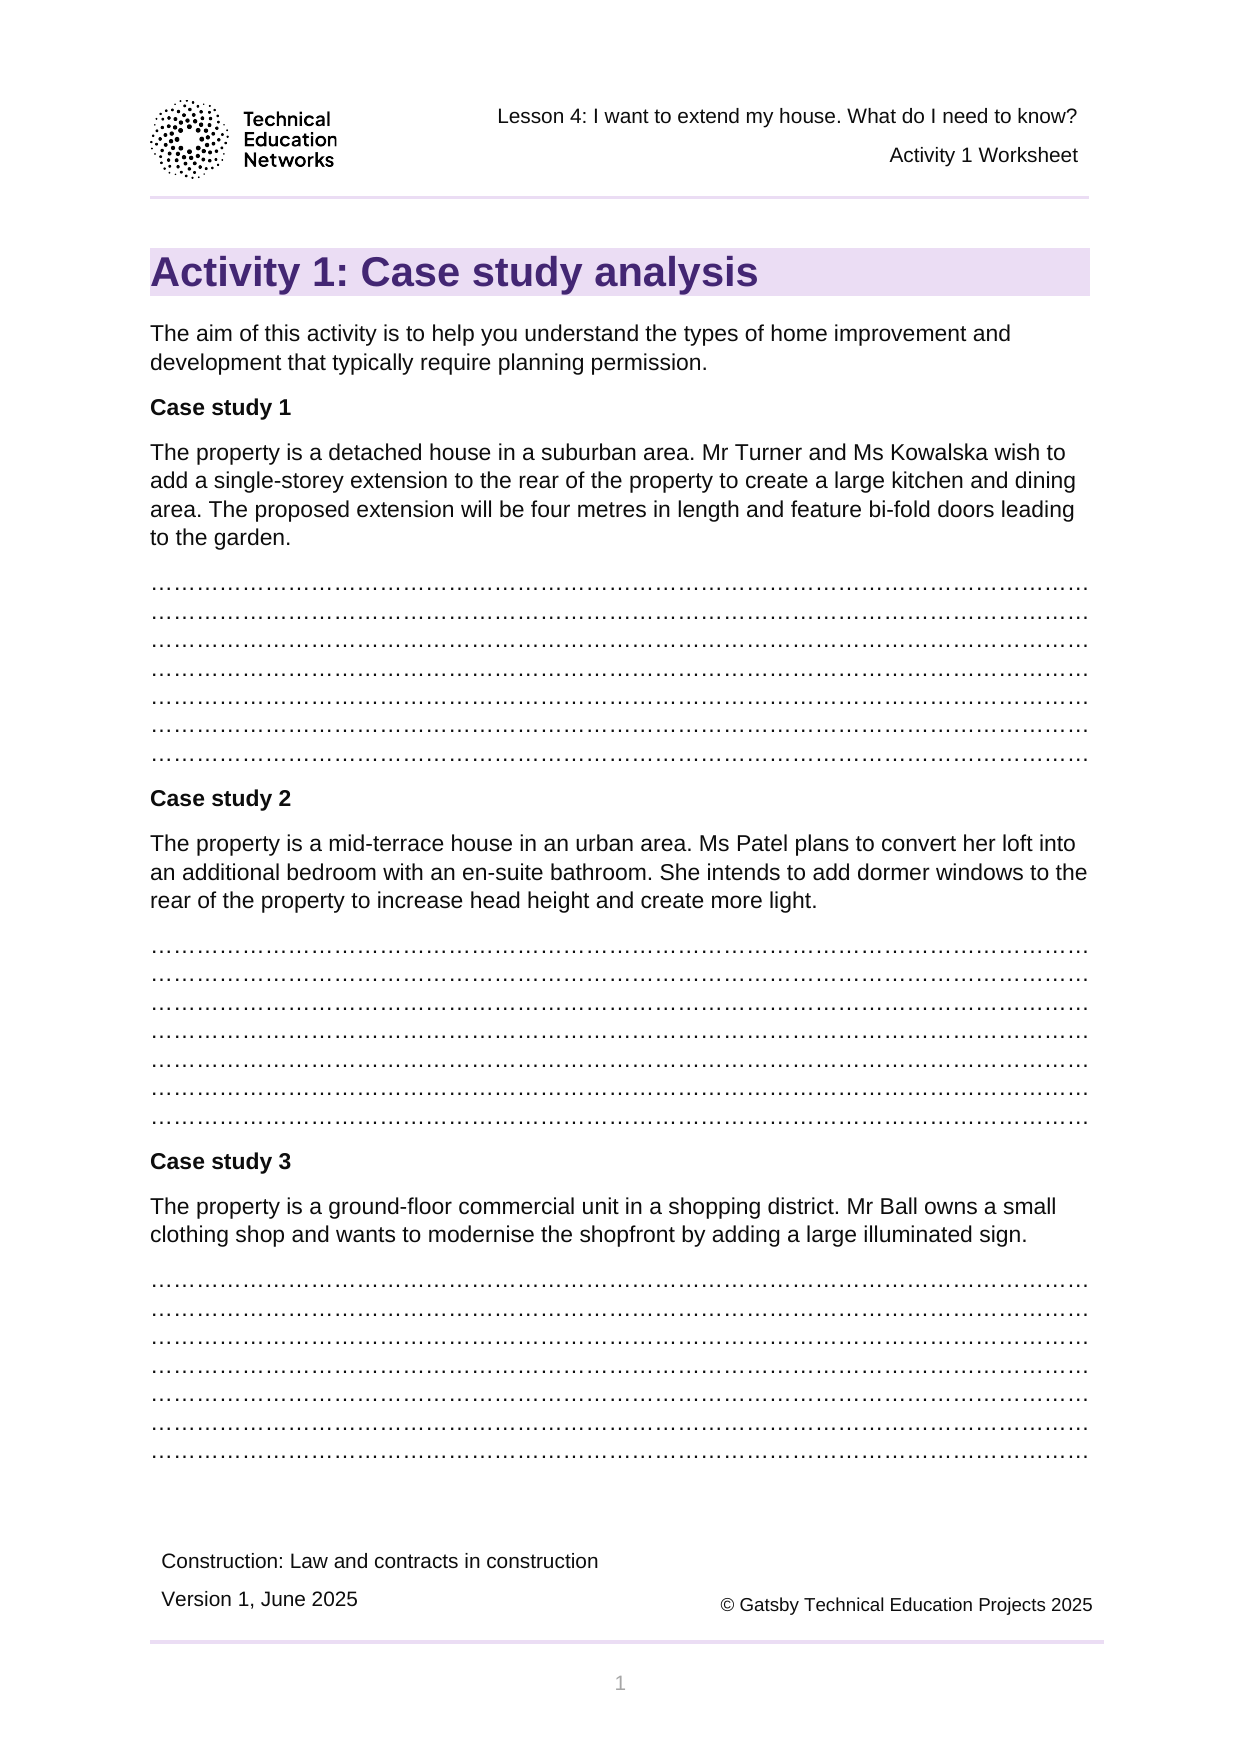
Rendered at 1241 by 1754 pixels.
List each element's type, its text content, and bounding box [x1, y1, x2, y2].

text Case study 1 [150, 394, 1090, 420]
text The aim of this activity is to help you understand the types of home improvement and development that typically require planning permission. [150, 320, 1090, 375]
picture [150, 100, 337, 179]
text The property is a ground-floor commercial unit in a shopping district. Mr Ball owns a small clothing shop and wants to modernise the shopfront by adding a large illuminated sign. [150, 1193, 1090, 1248]
text Case study 3 [150, 1148, 1090, 1174]
text The property is a mid-terrace house in an urban area. Ms Patel plans to convert her loft into an additional bedroom with an en-suite bathroom. She intends to add dormer windows to the rear of the property to increase head height and create more light. [150, 830, 1090, 913]
text Case study 2 [150, 785, 1090, 811]
text The property is a detached house in a suburban area. Mr Turner and Ms Kowalska wish to add a single-storey extension to the rear of the property to create a large kitchen and dining area. The proposed extension will be four metres in length and feature bi-fold doors leading to the garden. [150, 439, 1090, 550]
text Activity 1: Case study analysis [150, 248, 1090, 296]
